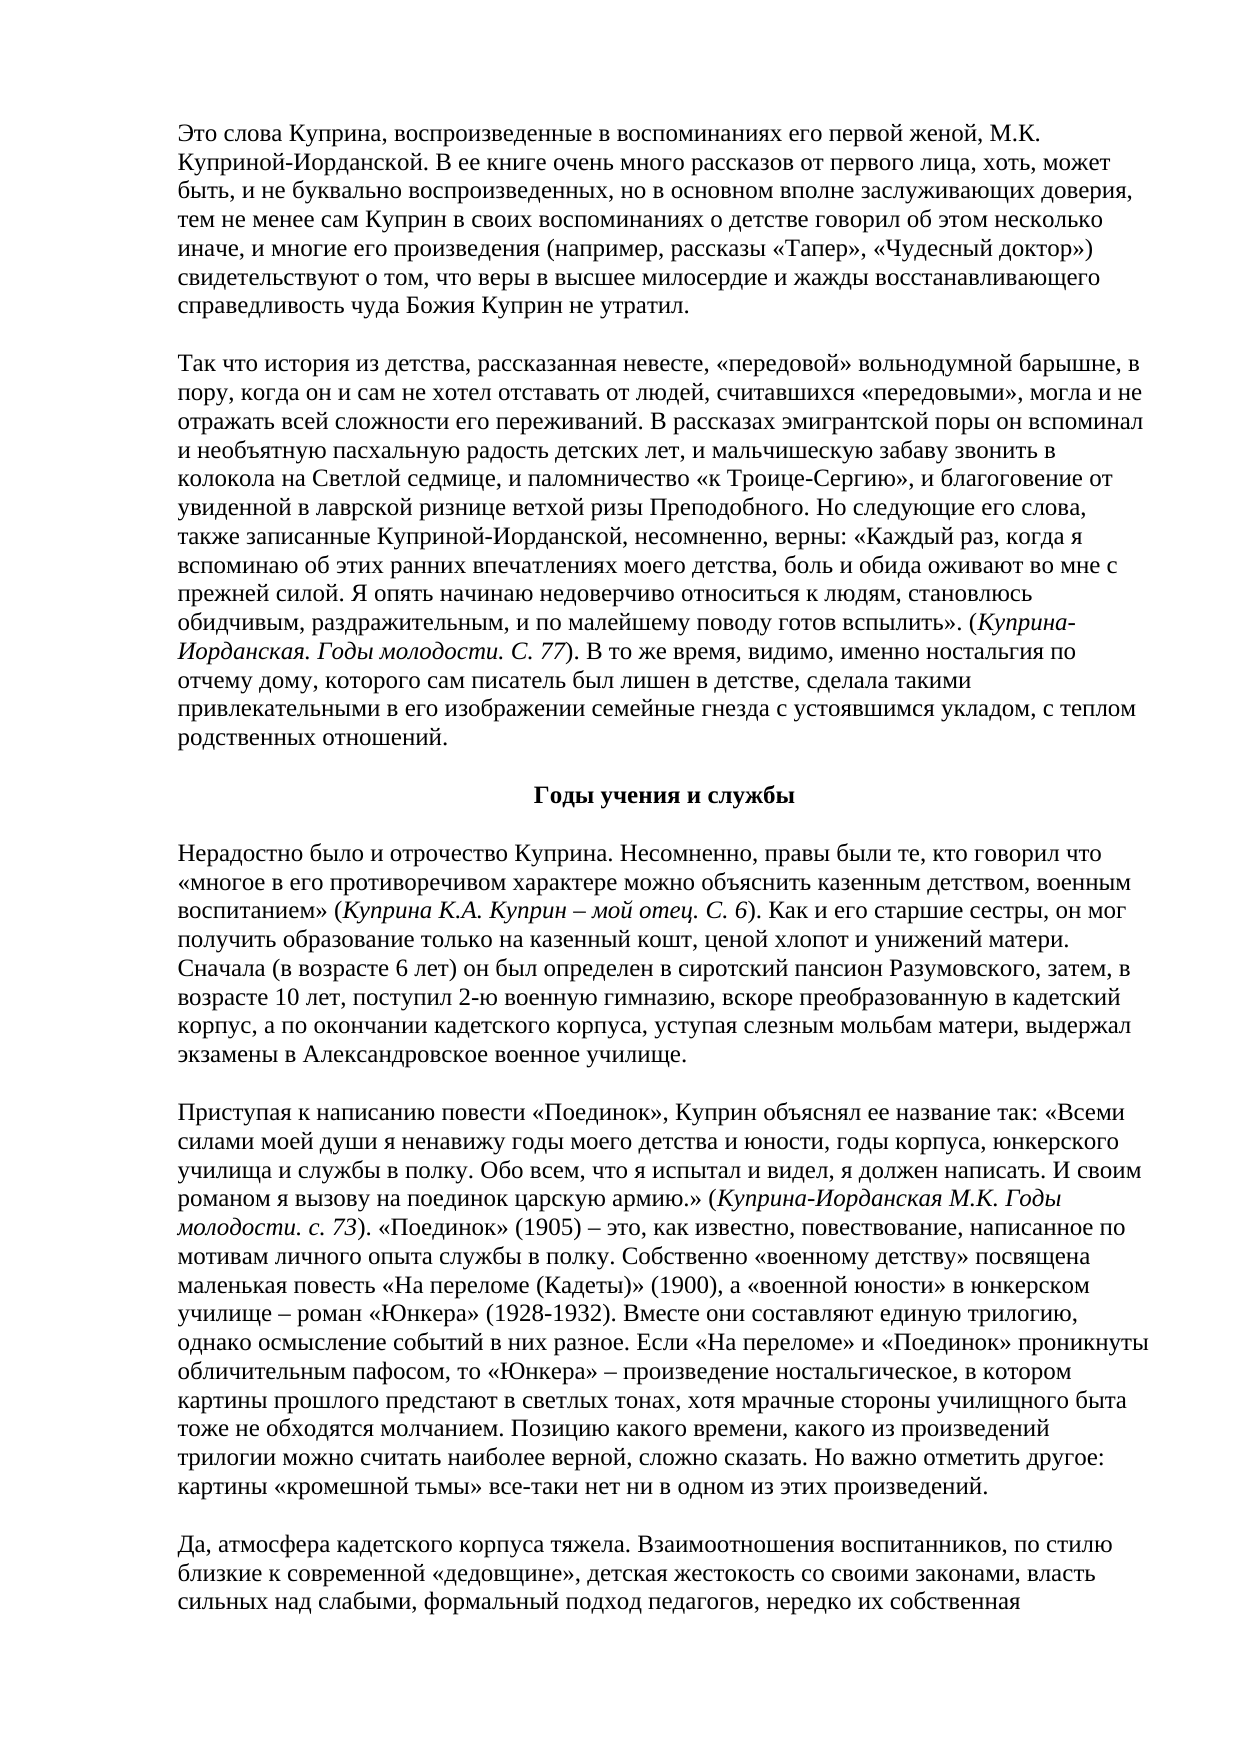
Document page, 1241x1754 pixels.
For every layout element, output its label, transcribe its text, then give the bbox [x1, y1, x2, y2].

text Это слова Куприна, воспроизведенные в воспоминаниях его первой женой, М.К. Куприной-Иорданской. В ее книге очень много рассказов от первого лица, хоть, может быть, и не буквально воспроизведенных, но в основном вполне заслуживающих доверия, тем не менее сам Куприн в своих воспоминаниях о детстве говорил об этом несколько иначе, и многие его произведения (например, рассказы «Тапер», «Чудесный доктор») свидетельствуют о том, что веры в высшее милосердие и жажды восстанавливающего справедливость чуда Божия Куприн не утратил. [177, 118, 1152, 319]
text Так что история из детства, рассказанная невесте, «передовой» вольнодумной барышне, в пору, когда он и сам не хотел отставать от людей, считавшихся «передовыми», могла и не отражать всей сложности его переживаний. В рассказах эмигрантской поры он вспоминал и необъятную пасхальную радость детских лет, и мальчишескую забаву звонить в колокола на Светлой седмице, и паломничество «к Троице-Сергию», и благоговение от увиденной в лаврской ризнице ветхой ризы Преподобного. Но следующие его слова, также записанные Куприной-Иорданской, несомненно, верны: «Каждый раз, когда я вспоминаю об этих ранних впечатлениях моего детства, боль и обида оживают во мне с прежней силой. Я опять начинаю недоверчиво относиться к людям, становлюсь обидчивым, раздражительным, и по малейшему поводу готов вспылить». (Куприна-Иорданская. Годы молодости. С. 77). В то же время, видимо, именно ностальгия по отчему дому, которого сам писатель был лишен в детстве, сделала такими привлекательными в его изображении семейные гнезда с устоявшимся укладом, с теплом родственных отношений. [177, 348, 1152, 751]
text Приступая к написанию повести «Поединок», Куприн объяснял ее название так: «Всеми силами моей души я ненавижу годы моего детства и юности, годы корпуса, юнкерского училища и службы в полку. Обо всем, что я испытал и видел, я должен написать. И своим романом я вызову на поединок царскую армию.» (Куприна-Иорданская М.К. Годы молодости. с. 73). «Поединок» (1905) – это, как известно, повествование, написанное по мотивам личного опыта службы в полку. Собственно «военному детству» посвящена маленькая повесть «На переломе (Кадеты)» (1900), а «военной юности» в юнкерском училище – роман «Юнкера» (1928-1932). Вместе они составляют единую трилогию, однако осмысление событий в них разное. Если «На переломе» и «Поединок» проникнуты обличительным пафосом, то «Юнкера» – произведение ностальгическое, в котором картины прошлого предстают в светлых тонах, хотя мрачные стороны училищного быта тоже не обходятся молчанием. Позицию какого времени, какого из произведений трилогии можно считать наиболее верной, сложно сказать. Но важно отметить другое: картины «кромешной тьмы» все-таки нет ни в одном из этих произведений. [177, 1097, 1152, 1500]
text Нерадостно было и отрочество Куприна. Несомненно, правы были те, кто говорил что «многое в его противоречивом характере можно объяснить казенным детством, военным воспитанием» (Куприна К.А. Куприн – мой отец. С. 6). Как и его старшие сестры, он мог получить образование только на казенный кошт, ценой хлопот и унижений матери. Сначала (в возрасте 6 лет) он был определен в сиротский пансион Разумовского, затем, в возрасте 10 лет, поступил 2-ю военную гимназию, вскоре преобразованную в кадетский корпус, а по окончании кадетского корпуса, уступая слезным мольбам матери, выдержал экзамены в Александровское военное училище. [177, 838, 1152, 1068]
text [177, 1529, 1152, 1615]
text Годы учения и службы [177, 780, 1152, 809]
